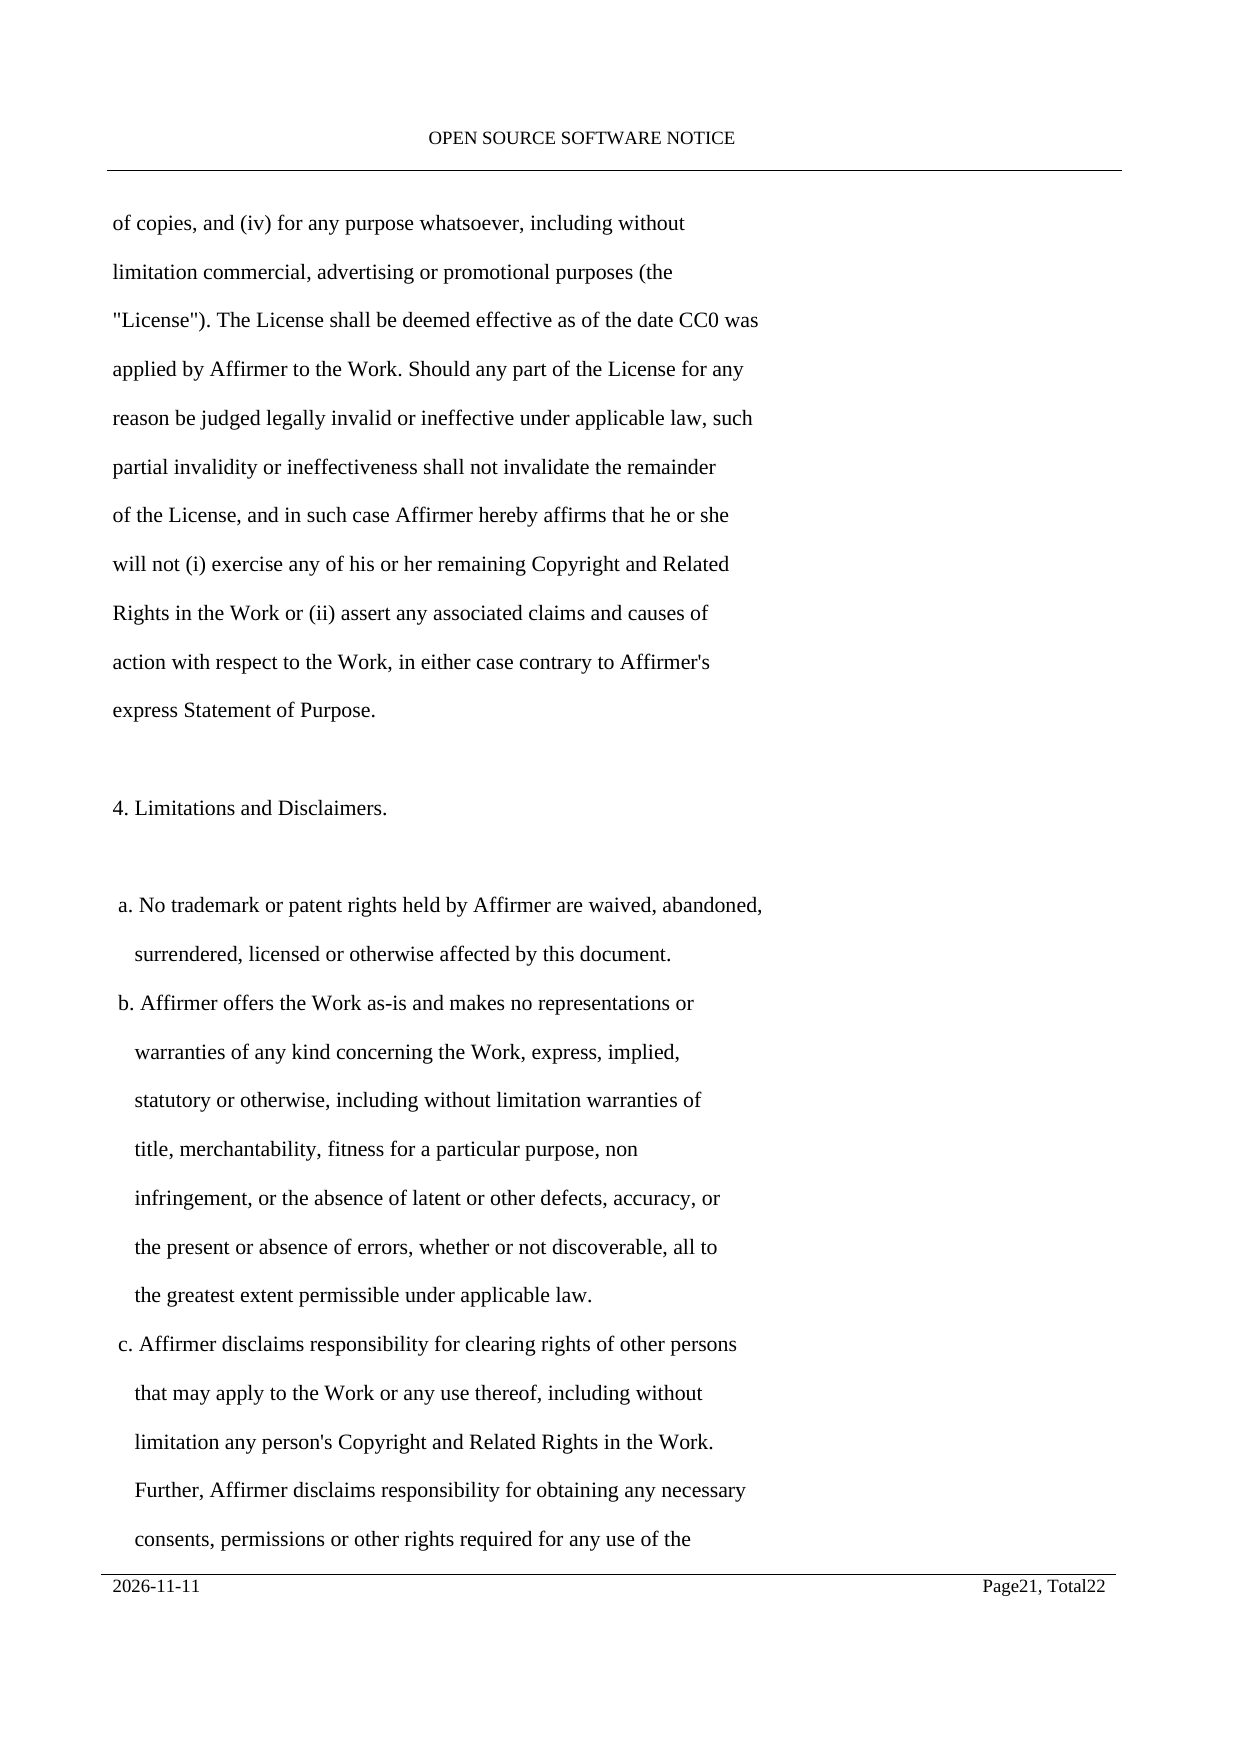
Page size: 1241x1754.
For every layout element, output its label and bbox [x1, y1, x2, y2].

text [112, 206, 1128, 1555]
